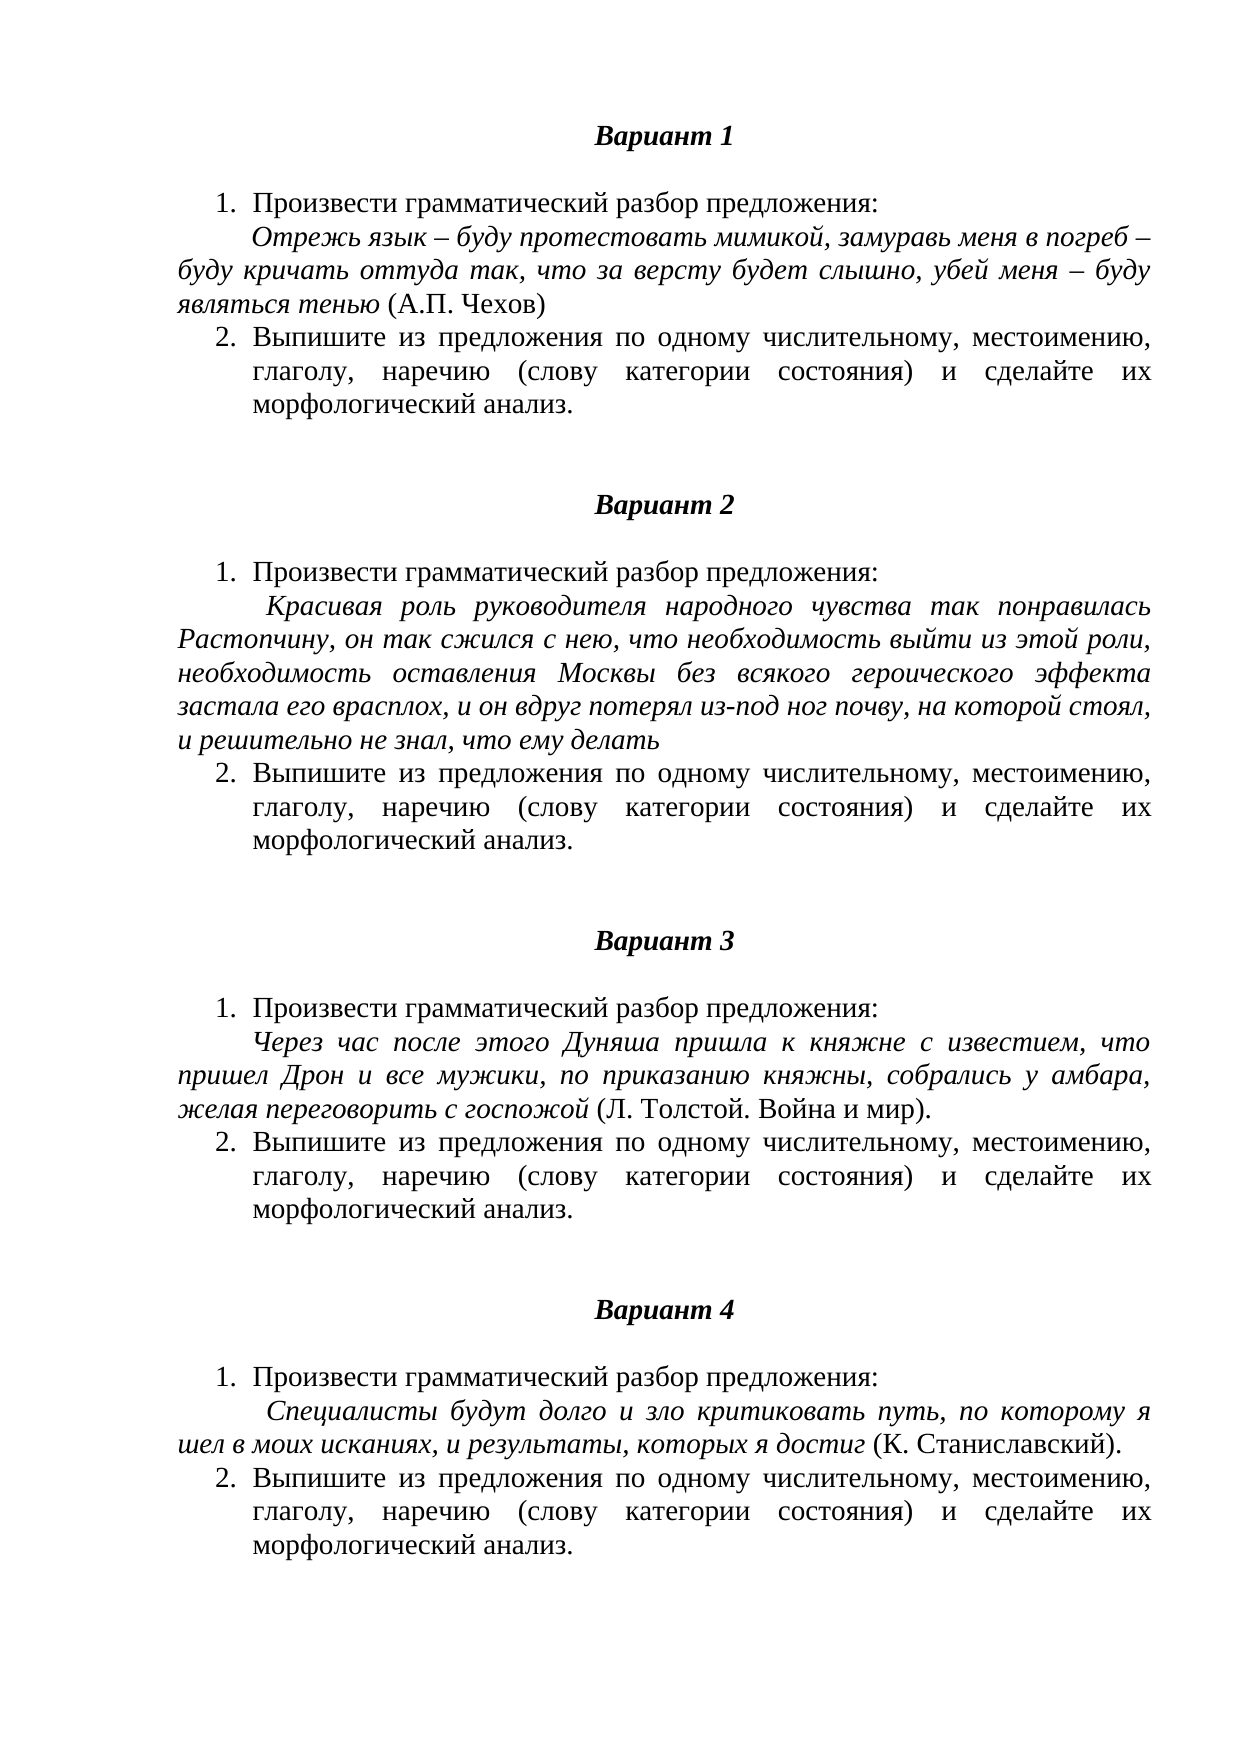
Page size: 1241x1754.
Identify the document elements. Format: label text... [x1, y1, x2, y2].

text Вариант 1 [177, 118, 1152, 152]
text Вариант 4 [177, 1292, 1152, 1326]
list Выпишите из предложения по одному числительному, местоимению, глаголу, наречию (слову категории состояния) и сделайте их морфологический анализ. [215, 1460, 1152, 1560]
text Вариант 2 [177, 487, 1152, 521]
text Красивая роль руководителя народного чувства так понравилась Растопчину, он так сжился с нею, что необходимость выйти из этой роли, необходимость оставления Москвы без всякого героического эффекта застала его врасплох, и он вдруг потерял из-под ног почву, на которой стоял, и решительно не знал, что ему делать [177, 588, 1152, 755]
list Выпишите из предложения по одному числительному, местоимению, глаголу, наречию (слову категории состояния) и сделайте их морфологический анализ. [215, 1124, 1152, 1225]
list Выпишите из предложения по одному числительному, местоимению, глаголу, наречию (слову категории состояния) и сделайте их морфологический анализ. [215, 755, 1152, 856]
text Специалисты будут долго и зло критиковать путь, по которому я шел в моих исканиях, и результаты, которых я достиг (К. Станиславский). [177, 1393, 1152, 1460]
text Вариант 3 [177, 923, 1152, 957]
list Произвести грамматический разбор предложения: [215, 185, 1152, 219]
list Произвести грамматический разбор предложения: [215, 990, 1152, 1024]
text Отрежь язык – буду протестовать мимикой, замуравь меня в погреб – буду кричать оттуда так, что за версту будет слышно, убей меня – буду являться тенью (А.П. Чехов) [177, 219, 1152, 319]
text Через час после этого Дуняша пришла к княжне с известием, что пришел Дрон и все мужики, по приказанию княжны, собрались у амбара, желая переговорить с госпожой (Л. Толстой. Война и мир). [177, 1024, 1152, 1124]
list Произвести грамматический разбор предложения: [215, 554, 1152, 588]
list Выпишите из предложения по одному числительному, местоимению, глаголу, наречию (слову категории состояния) и сделайте их морфологический анализ. [215, 319, 1152, 420]
list Произвести грамматический разбор предложения: [215, 1359, 1152, 1393]
